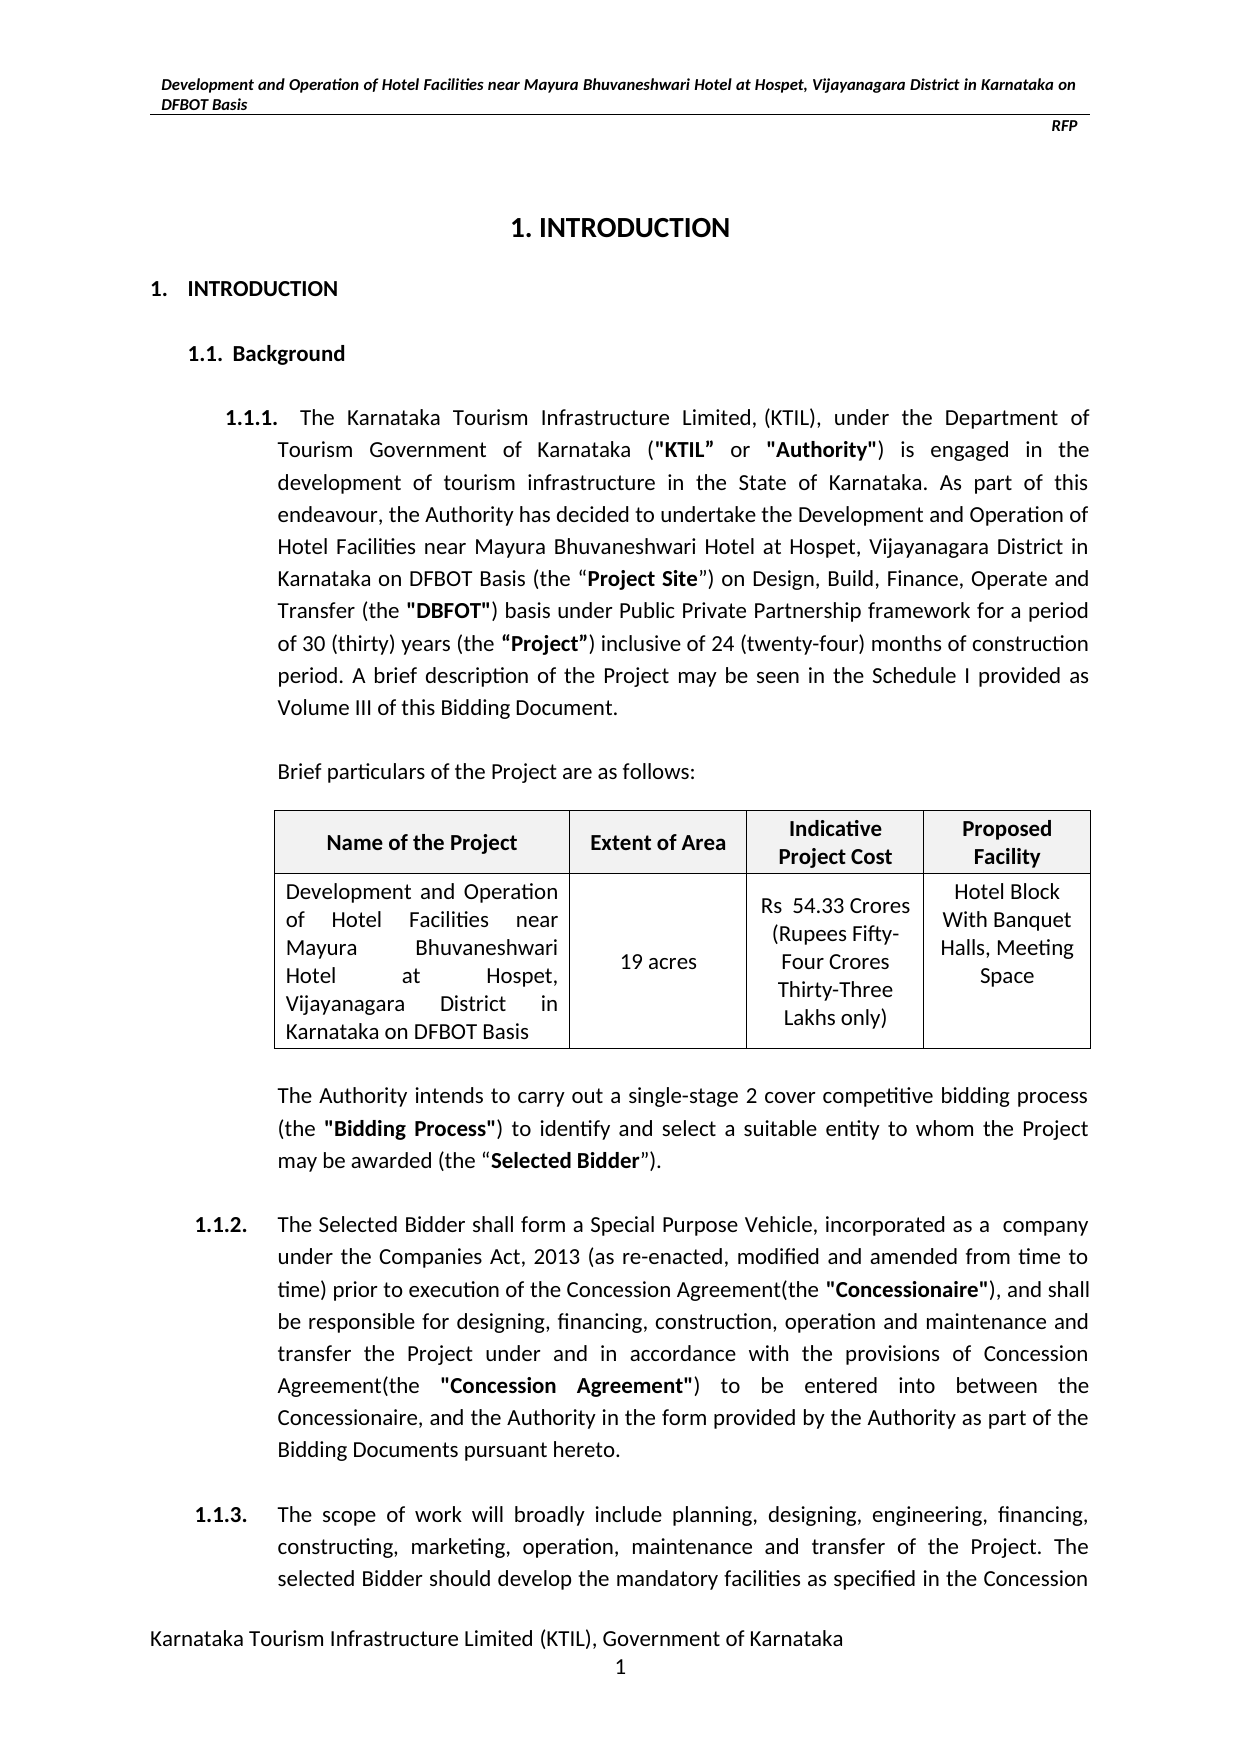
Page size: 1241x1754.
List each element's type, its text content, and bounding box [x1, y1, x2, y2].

list INTRODUCTION [150, 274, 1090, 303]
list Brief particulars of the Project are as follows: [277, 757, 1090, 785]
list Background [187, 339, 1090, 367]
table_cell Development and Operation of Hotel Facilities near Mayura Bhuvaneshwari Hotel at Hospet, Vijayanagara District in Karnataka on DFBOT Basis [275, 874, 569, 1048]
table_cell Rs 54.33 Crores (Rupees Fifty-Four Crores Thirty-Three Lakhs only) [747, 874, 923, 1048]
table_header Indicative Project Cost [747, 811, 923, 873]
list The Authority intends to carry out a single-stage 2 cover competitive bidding process (the "Bidding Process") to identify and select a suitable entity to whom the Project may be awarded (the “Selected Bidder”). [277, 1082, 1090, 1174]
list The Karnataka Tourism Infrastructure Limited, (KTIL), under the Department of Tourism Government of Karnataka ("KTIL” or "Authority") is engaged in the development of tourism infrastructure in the State of Karnataka. As part of this endeavour, the Authority has decided to undertake the Development and Operation of Hotel Facilities near Mayura Bhuvaneshwari Hotel at Hospet, Vijayanagara District in Karnataka on DFBOT Basis (the “Project Site”) on Design, Build, Finance, Operate and Transfer (the "DBFOT") basis under Public Private Partnership framework for a period of 30 (thirty) years (the “Project”) inclusive of 24 (twenty-four) months of construction period. A brief description of the Project may be seen in the Schedule I provided as Volume III of this Bidding Document. [225, 403, 1090, 721]
table_header Proposed Facility [924, 811, 1090, 873]
table_header Name of the Project [275, 811, 569, 873]
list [194, 1500, 1090, 1592]
list The Selected Bidder shall form a Special Purpose Vehicle, incorporated as a company under the Companies Act, 2013 (as re-enacted, modified and amended from time to time) prior to execution of the Concession Agreement(the "Concessionaire"), and shall be responsible for designing, financing, construction, operation and maintenance and transfer the Project under and in accordance with the provisions of Concession Agreement(the "Concession Agreement") to be entered into between the Concessionaire, and the Authority in the form provided by the Authority as part of the Bidding Documents pursuant hereto. [194, 1210, 1090, 1464]
table_cell Hotel Block With Banquet Halls, Meeting Space [924, 874, 1090, 1048]
table_cell 19 acres [570, 874, 746, 1048]
table_header Extent of Area [570, 811, 746, 873]
subtitle 1. INTRODUCTION [150, 209, 1090, 244]
